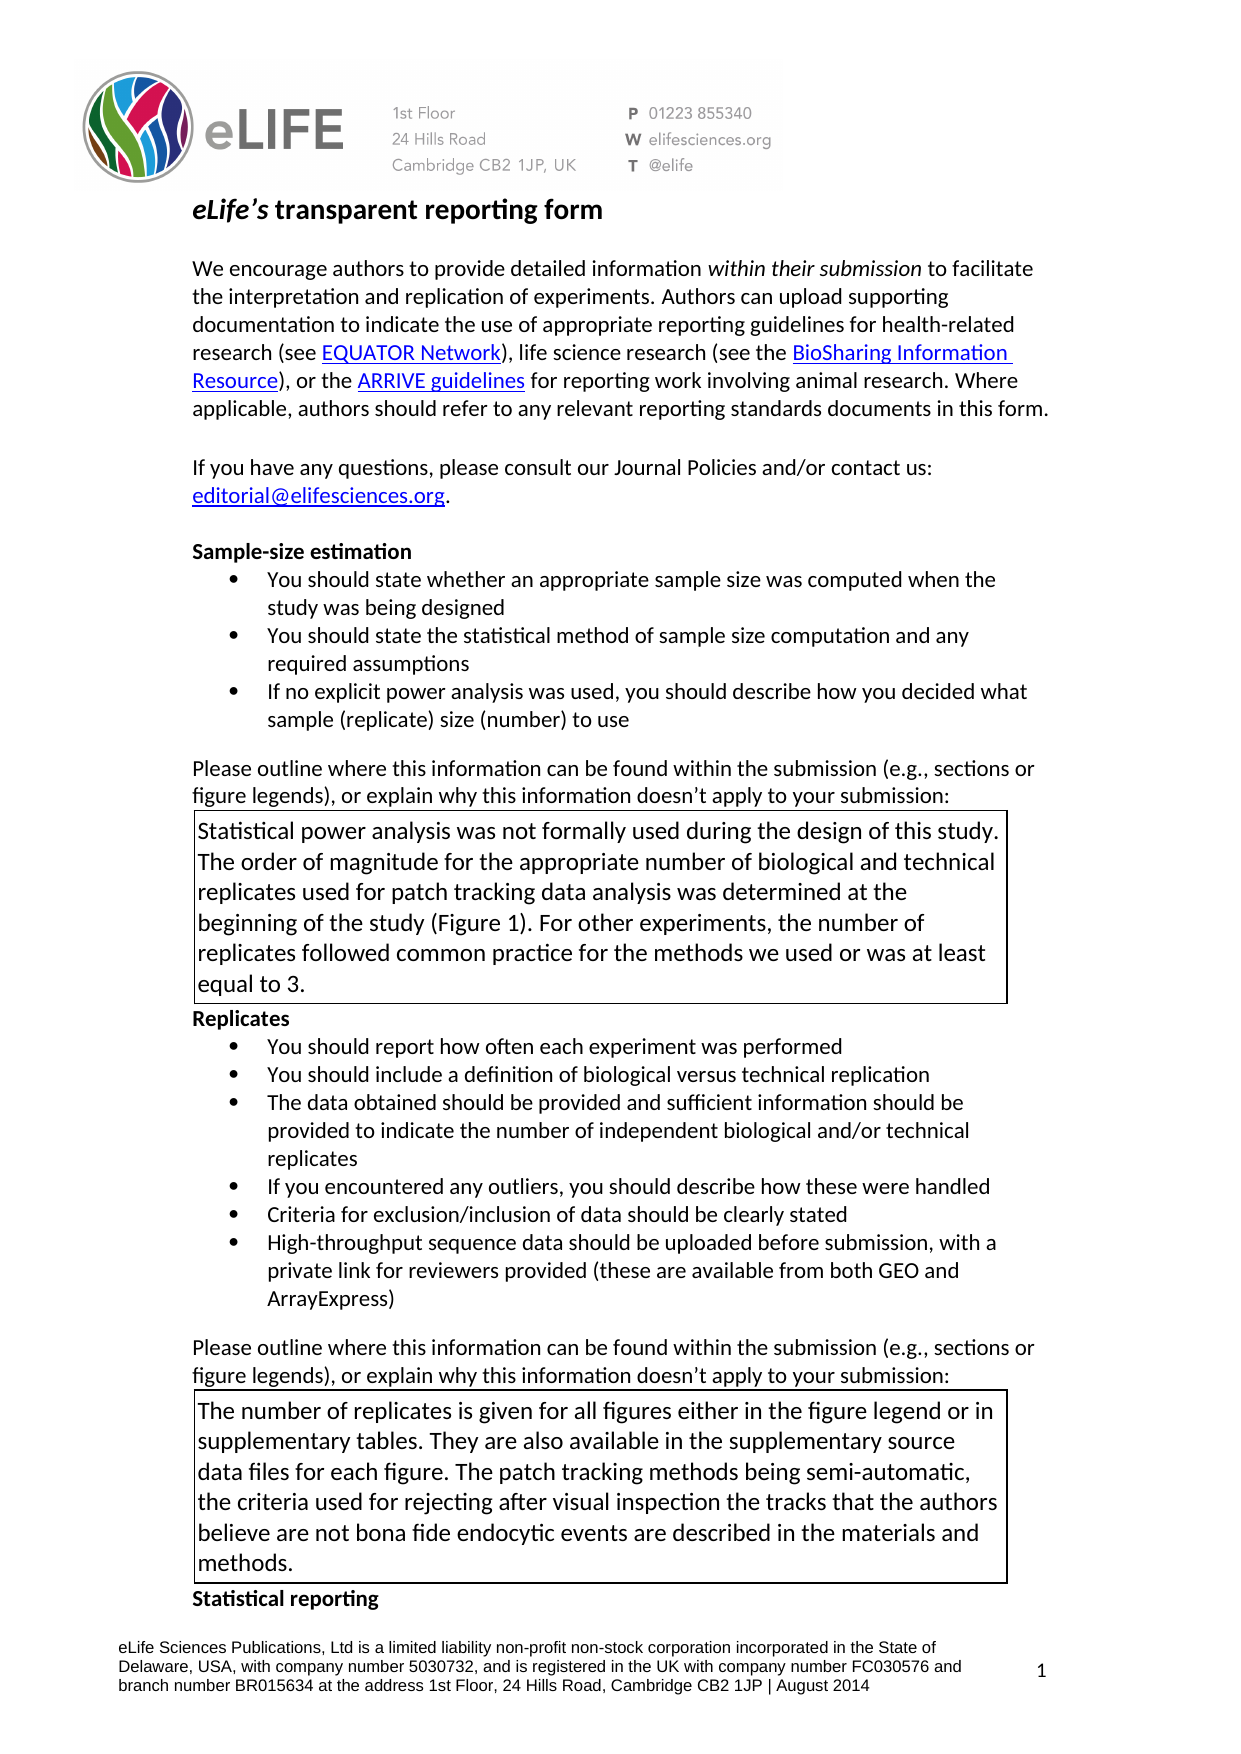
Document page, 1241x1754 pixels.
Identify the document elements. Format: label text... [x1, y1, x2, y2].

list If no explicit power analysis was used, you should describe how you decided what sample (replicate) size (number) to use [229, 677, 1053, 733]
text Sample-size estimation [192, 537, 1053, 565]
text eLife’s transparent reporting form [192, 191, 1053, 226]
text Statistical reporting [192, 1419, 1053, 1612]
list Criteria for exclusion/inclusion of data should be clearly stated [229, 1201, 1053, 1228]
list You should state whether an appropriate sample size was computed when the study was being designed [229, 565, 1053, 621]
list The data obtained should be provided and sufficient information should be provided to indicate the number of independent biological and/or technical replicates [229, 1088, 1053, 1172]
list You should state the statistical method of sample size computation and any required assumptions [229, 621, 1053, 677]
list High-throughput sequence data should be uploaded before submission, with a private link for reviewers provided (these are available from both GEO and ArrayExpress) [229, 1228, 1053, 1313]
text Replicates [192, 838, 1053, 1032]
text If you have any questions, please consult our Journal Policies and/or contact us: editorial@elifesciences.org. [192, 453, 1053, 509]
text The number of replicates is given for all figures either in the figure legend or in supplementary tables. They are also available in the supplementary source data files for each figure. The patch tracking methods being semi-automatic, the criteria used for rejecting after visual inspection the tracks that the authors believe are not bona fide endocytic events are described in the materials and methods. [195, 1393, 1006, 1580]
text We encourage authors to provide detailed information within their submission to facilitate the interpretation and replication of experiments. Authors can upload supporting documentation to indicate the use of appropriate reporting guidelines for health-related research (see EQUATOR Network), life science research (see the BioSharing Information Resource), or the ARRIVE guidelines for reporting work involving animal research. Where applicable, authors should refer to any relevant reporting standards documents in this form. [192, 254, 1053, 423]
list You should include a definition of biological versus technical replication [229, 1060, 1053, 1088]
text Statistical power analysis was not formally used during the design of this study. The order of magnitude for the appropriate number of biological and technical replicates used for patch tracking data analysis was determined at the beginning of the study (Figure 1). For other experiments, the number of replicates followed common practice for the methods we used or was at least equal to 3. [195, 813, 1006, 1001]
picture [73, 59, 784, 191]
list You should report how often each experiment was performed [229, 1032, 1053, 1060]
list If you encountered any outliers, you should describe how these were handled [229, 1172, 1053, 1201]
